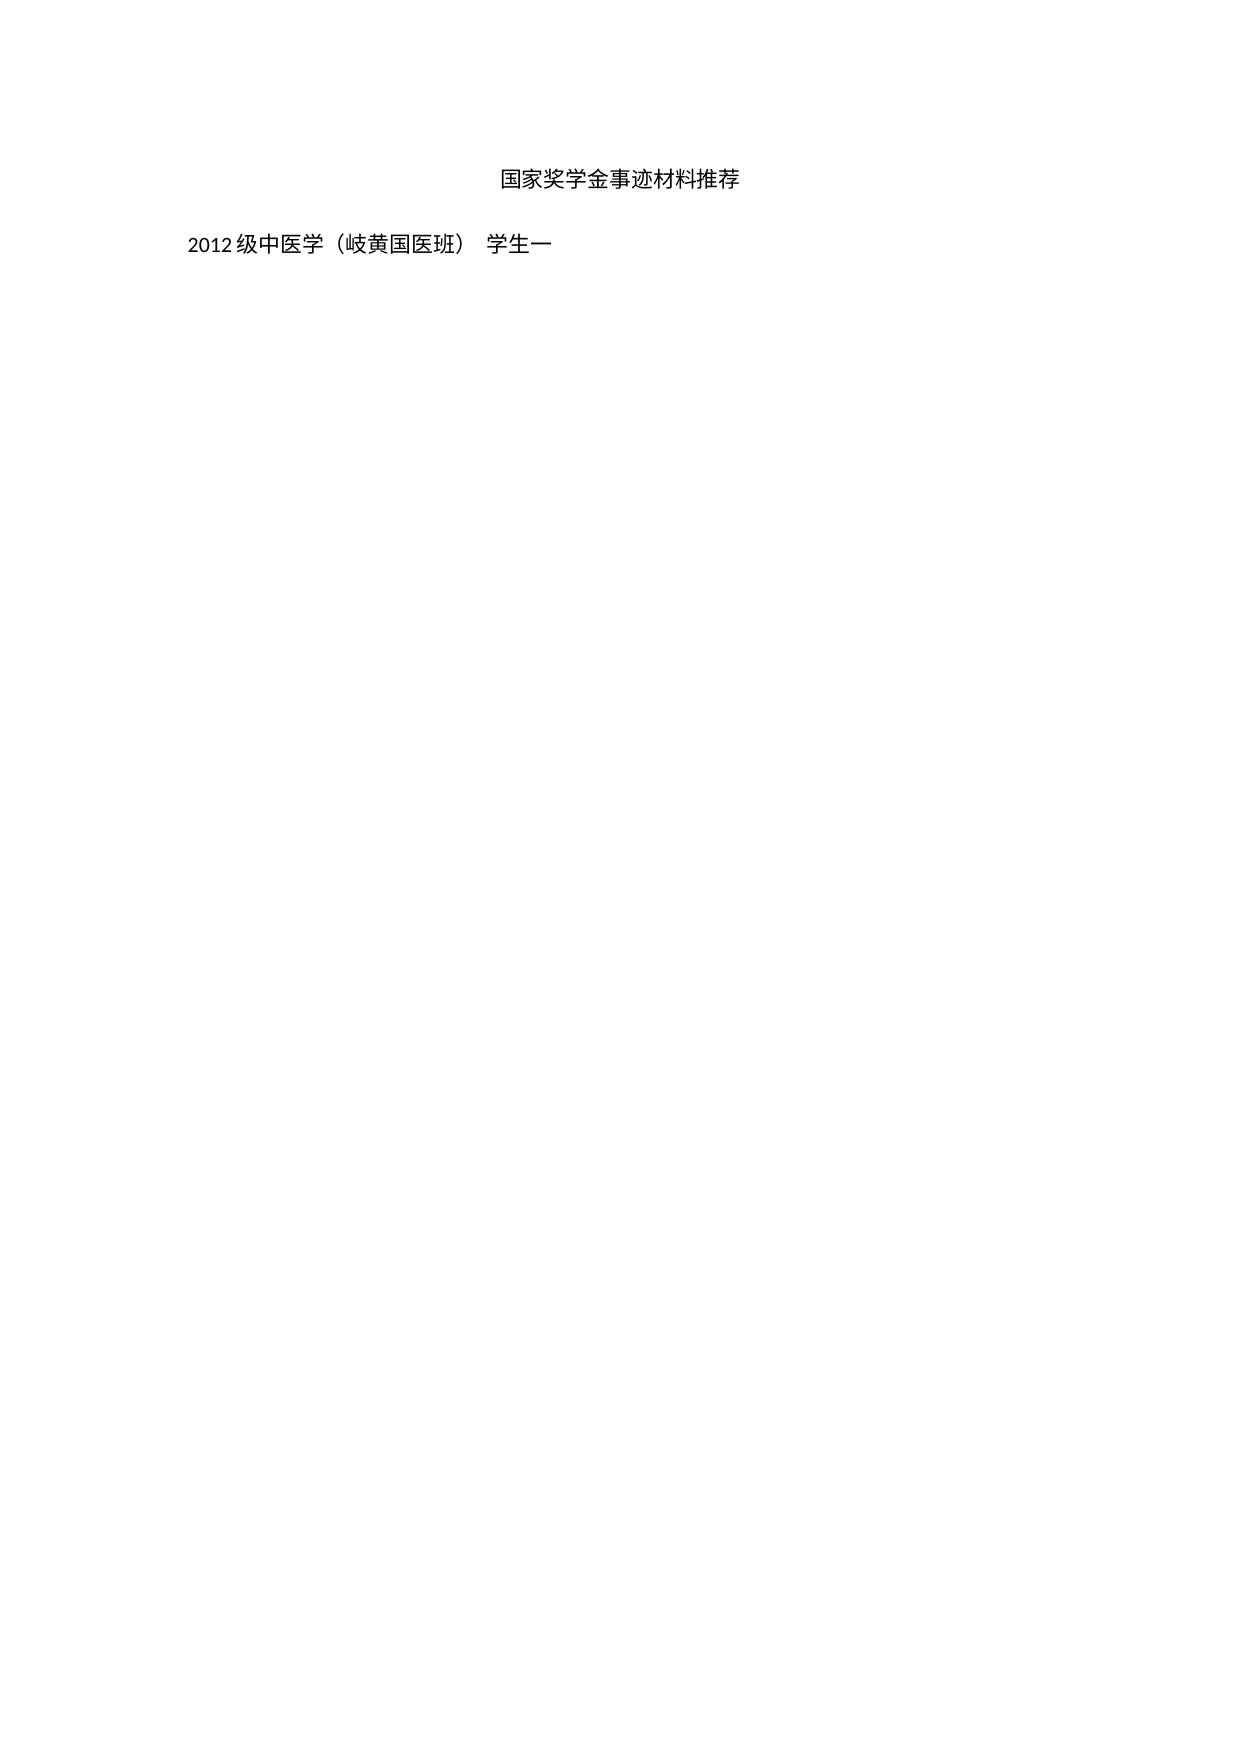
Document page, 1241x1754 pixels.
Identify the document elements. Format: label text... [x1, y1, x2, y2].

text 2012级中医学（岐黄国医班） 学生一 [187, 227, 1053, 259]
text 国家奖学金事迹材料推荐 [187, 162, 1053, 194]
